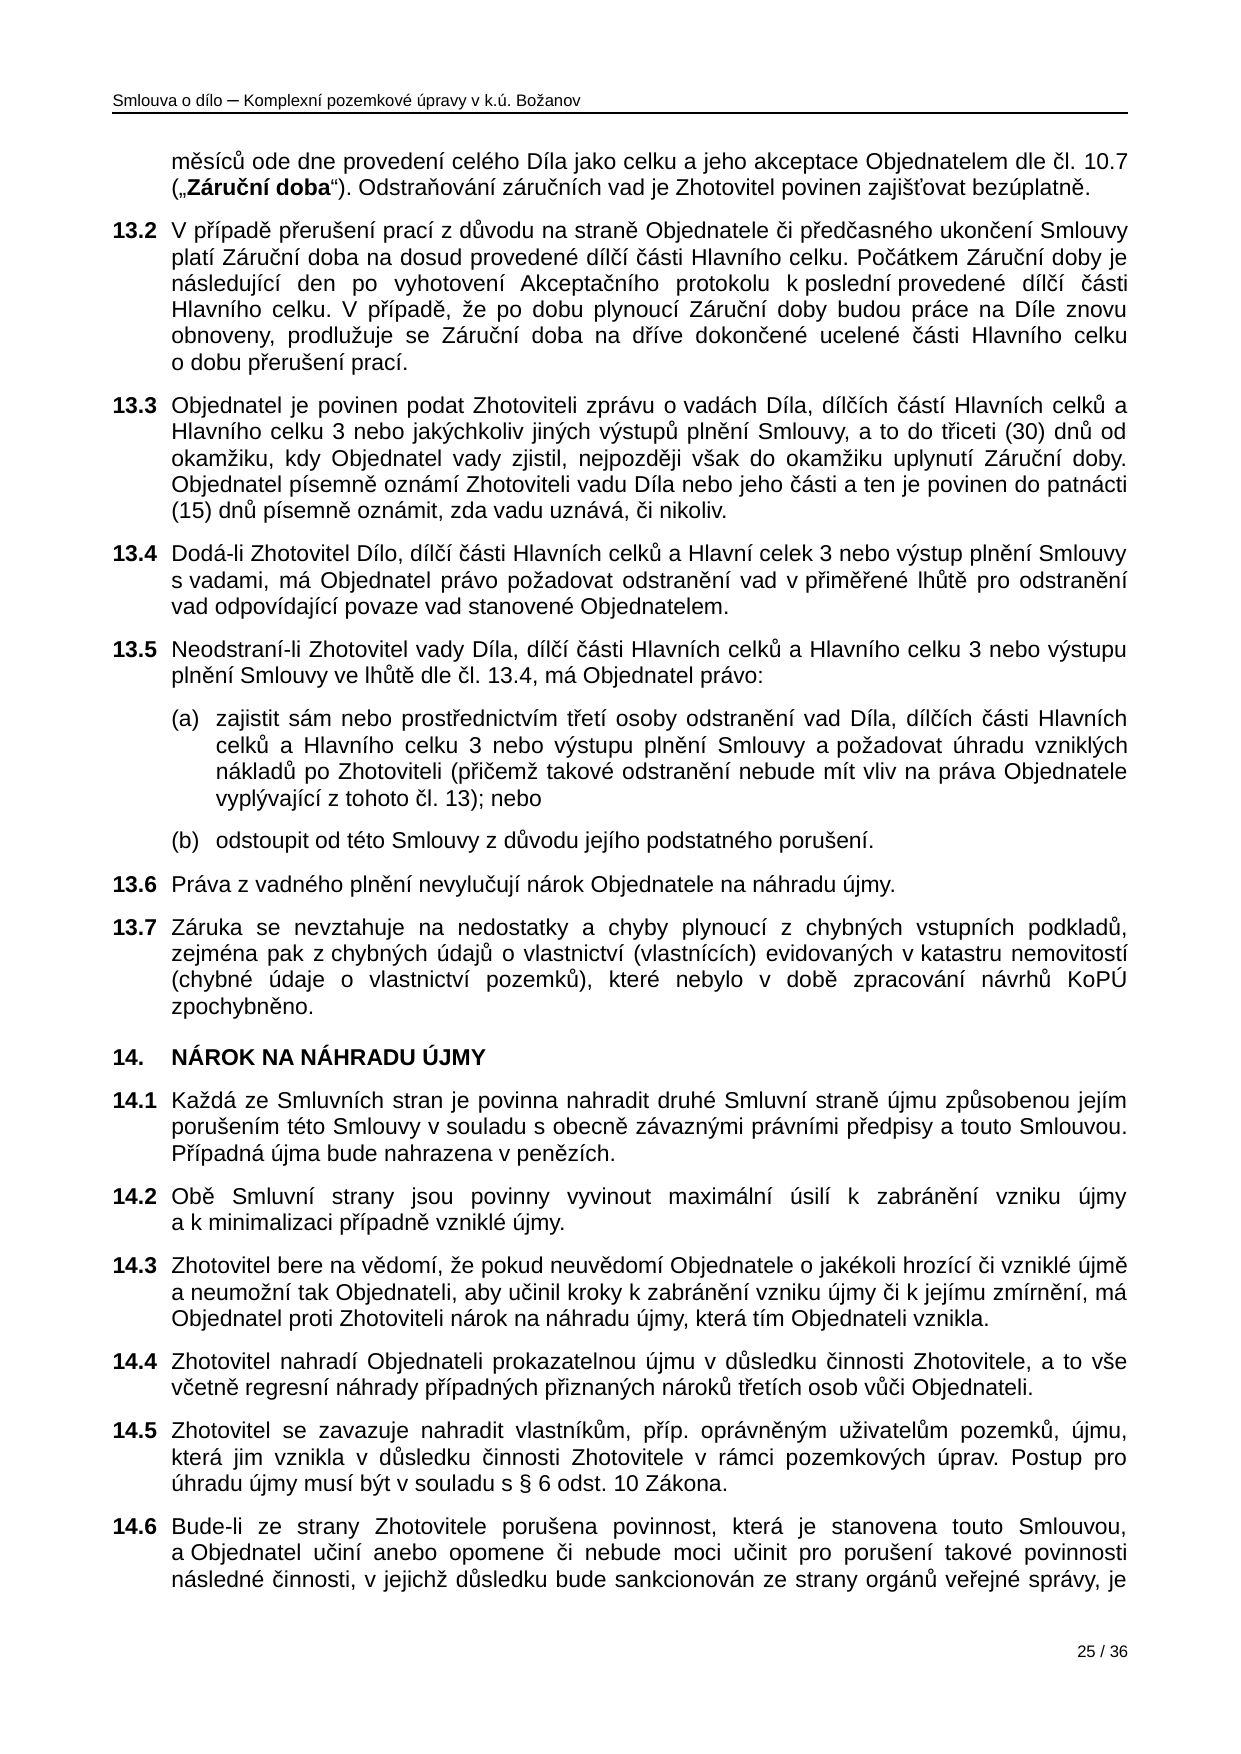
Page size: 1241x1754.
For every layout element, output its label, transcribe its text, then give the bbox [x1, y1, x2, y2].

text Zhotovitel se zavazuje nahradit vlastníkům, příp. oprávněným uživatelům pozemků, újmu, která jim vznikla v důsledku činnosti Zhotovitele v rámci pozemkových úprav. Postup pro úhradu újmy musí být v souladu s § 6 odst. 10 Zákona. [112, 1417, 1128, 1496]
text Objednatel je povinen podat Zhotoviteli zprávu o vadách Díla, dílčích částí Hlavních celků a Hlavního celku 3 nebo jakýchkoliv jiných výstupů plnění Smlouvy, a to do třiceti (30) dnů od okamžiku, kdy Objednatel vady zjistil, nejpozději však do okamžiku uplynutí Záruční doby. Objednatel písemně oznámí Zhotoviteli vadu Díla nebo jeho části a ten je povinen do patnácti (15) dnů písemně oznámit, zda vadu uznává, či nikoliv. [112, 392, 1128, 524]
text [112, 148, 1128, 200]
list zajistit sám nebo prostřednictvím třetí osoby odstranění vad Díla, dílčích části Hlavních celků a Hlavního celku 3 nebo výstupu plnění Smlouvy a požadovat úhradu vzniklých nákladů po Zhotoviteli (přičemž takové odstranění nebude mít vliv na práva Objednatele vyplývající z tohoto čl. 13); nebo [171, 705, 1128, 811]
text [112, 1513, 1128, 1592]
text Obě Smluvní strany jsou povinny vyvinout maximální úsilí k zabránění vzniku újmy a k minimalizaci případně vzniklé újmy. [112, 1183, 1128, 1235]
text Záruka se nevztahuje na nedostatky a chyby plynoucí z chybných vstupních podkladů, zejména pak z chybných údajů o vlastnictví (vlastnících) evidovaných v katastru nemovitostí (chybné údaje o vlastnictví pozemků), které nebylo v době zpracování návrhů KoPÚ zpochybněno. [112, 913, 1128, 1019]
text odstoupit od této Smlouvy z důvodu jejího podstatného porušení. [171, 827, 1128, 854]
text Každá ze Smluvních stran je povinna nahradit druhé Smluvní straně újmu způsobenou jejím porušením této Smlouvy v souladu s obecně závaznými právními předpisy a touto Smlouvou. Případná újma bude nahrazena v penězích. [112, 1087, 1128, 1166]
text Dodá-li Zhotovitel Dílo, dílčí části Hlavních celků a Hlavní celek 3 nebo výstup plnění Smlouvy s vadami, má Objednatel právo požadovat odstranění vad v přiměřené lhůtě pro odstranění vad odpovídající povaze vad stanovené Objednatelem. [112, 540, 1128, 619]
text Zhotovitel nahradí Objednateli prokazatelnou újmu v důsledku činnosti Zhotovitele, a to vše včetně regresní náhrady případných přiznaných nároků třetích osob vůči Objednateli. [112, 1348, 1128, 1401]
text Práva z vadného plnění nevylučují nárok Objednatele na náhradu újmy. [112, 871, 1128, 897]
text V případě přerušení prací z důvodu na straně Objednatele či předčasného ukončení Smlouvy platí Záruční doba na dosud provedené dílčí části Hlavního celku. Počátkem Záruční doby je následující den po vyhotovení Akceptačního protokolu k poslední provedené dílčí části Hlavního celku. V případě, že po dobu plynoucí Záruční doby budou práce na Díle znovu obnoveny, prodlužuje se Záruční doba na dříve dokončené ucelené části Hlavního celku o dobu přerušení prací. [112, 217, 1128, 375]
text Neodstraní-li Zhotovitel vady Díla, dílčí části Hlavních celků a Hlavního celku 3 nebo výstupu plnění Smlouvy ve lhůtě dle čl. 13.4, má Objednatel právo: [112, 636, 1128, 689]
text Nárok na náhradu újmy [112, 1044, 1128, 1070]
text Zhotovitel bere na vědomí, že pokud neuvědomí Objednatele o jakékoli hrozící či vzniklé újmě a neumožní tak Objednateli, aby učinil kroky k zabránění vzniku újmy či k jejímu zmírnění, má Objednatel proti Zhotoviteli nárok na náhradu újmy, která tím Objednateli vznikla. [112, 1252, 1128, 1331]
